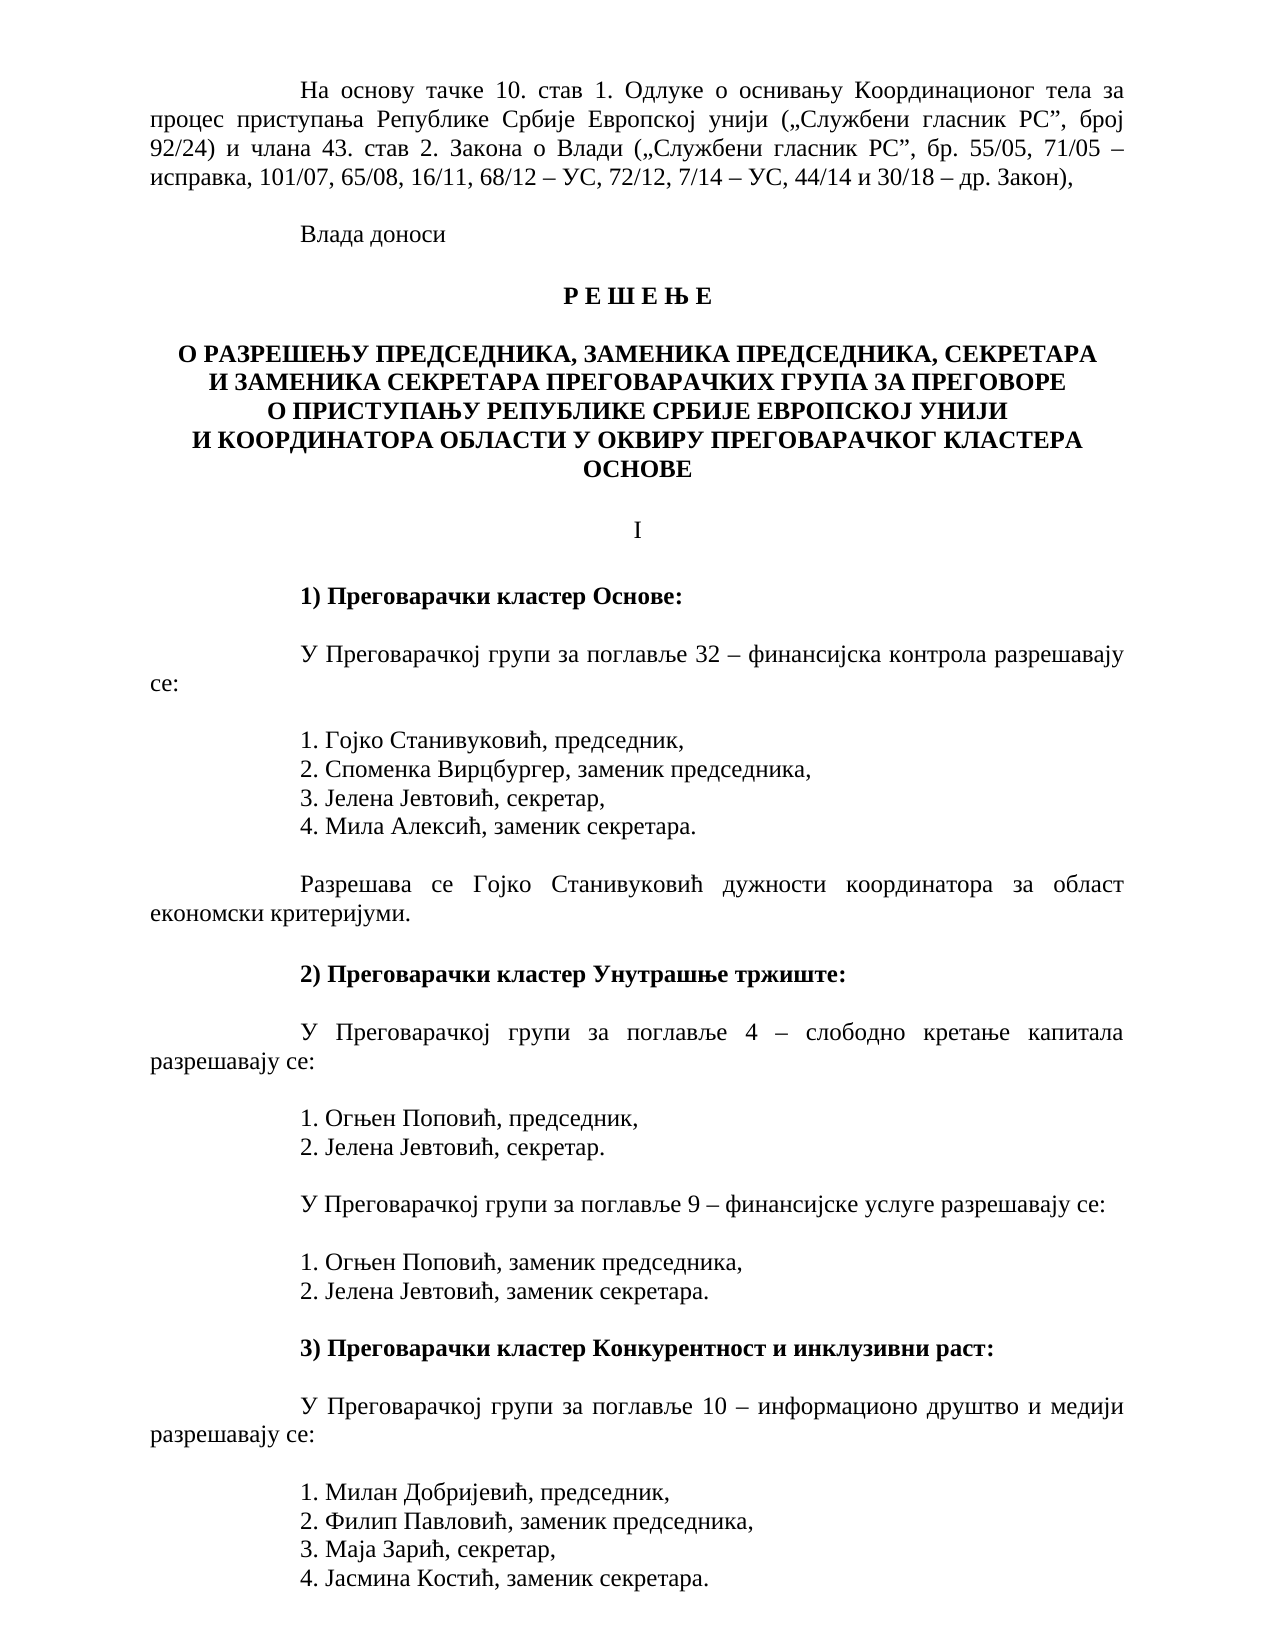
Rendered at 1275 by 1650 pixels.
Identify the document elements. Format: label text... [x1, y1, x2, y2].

list 3. Маја Зарић, секретар, [150, 1534, 1125, 1563]
list 2. Јелена Јевтовић, заменик секретара. [150, 1276, 1125, 1304]
text И КООРДИНАТОРА ОБЛАСТИ У ОКВИРУ ПРЕГОВАРАЧКОГ КЛАСТЕРА ОСНОВЕ [150, 425, 1125, 482]
list У Преговарачкој групи за поглавље 4 – слободно кретање капитала разрешавају се: [150, 1017, 1125, 1074]
text I [150, 515, 1125, 544]
text 2) Преговарачки кластер Унутрашње тржиште: [150, 959, 1125, 988]
text Влада доноси [150, 219, 1125, 248]
text Р Е Ш Е Њ Е [150, 281, 1125, 310]
list 4. Јасмина Костић, заменик секретара. [150, 1563, 1125, 1592]
list 1. Милан Добријевић, председник, [150, 1477, 1125, 1506]
list У Преговарачкој групи за поглавље 10 – информационо друштво и медији разрешавају се: [150, 1391, 1125, 1448]
list 2. Јелена Јевтовић, секретар. [150, 1132, 1125, 1161]
list 3. Јелена Јевтовић, секретар, [150, 783, 1125, 811]
list 4. Мила Алексић, заменик секретара. [150, 811, 1125, 840]
list У Преговарачкој групи за поглавље 9 – финансијске услуге разрешавају се: [150, 1189, 1125, 1218]
text 1) Преговарачки кластер Основе: [150, 581, 1125, 610]
text О РАЗРЕШЕЊУ ПРЕДСЕДНИКА, ЗАМЕНИКА ПРЕДСЕДНИКА, СЕКРЕТАРА [150, 339, 1125, 367]
list 1. Гојко Станивуковић, председник, [150, 725, 1125, 754]
list 2. Споменка Вирцбургер, заменик председника, [150, 754, 1125, 783]
list 1. Огњен Поповић, заменик председника, [150, 1247, 1125, 1276]
list 1. Огњен Поповић, председник, [150, 1103, 1125, 1132]
list Разрешава се Гојко Станивуковић дужности координатора за област економски критеријуми. [150, 869, 1125, 926]
text 3) Преговарачки кластер Конкурентност и инклузивни раст: [150, 1333, 1125, 1362]
list У Преговарачкој групи за поглавље 32 – финансијска контрола разрешавају се: [150, 639, 1125, 696]
text О ПРИСТУПАЊУ РЕПУБЛИКЕ СРБИЈЕ ЕВРОПСКОЈ УНИЈИ [150, 396, 1125, 425]
list 2. Филип Павловић, заменик председника, [150, 1506, 1125, 1534]
text И ЗАМЕНИКА СЕКРЕТАРА ПРЕГОВАРАЧКИХ ГРУПА ЗА ПРЕГОВОРЕ [150, 367, 1125, 396]
text На основу тачке 10. став 1. Одлуке о оснивању Координационог тела за процес приступања Републике Србије Европској унији („Службени гласник РС”, број 92/24) и члана 43. стaв 2. Зaконa о Влaди („Службени гласник РС”, бр. 55/05, 71/05 – исправка, 101/07, 65/08, 16/11, 68/12 – УС, 72/12, 7/14 – УС, 44/14 и 30/18 – др. Закон), [150, 76, 1125, 191]
